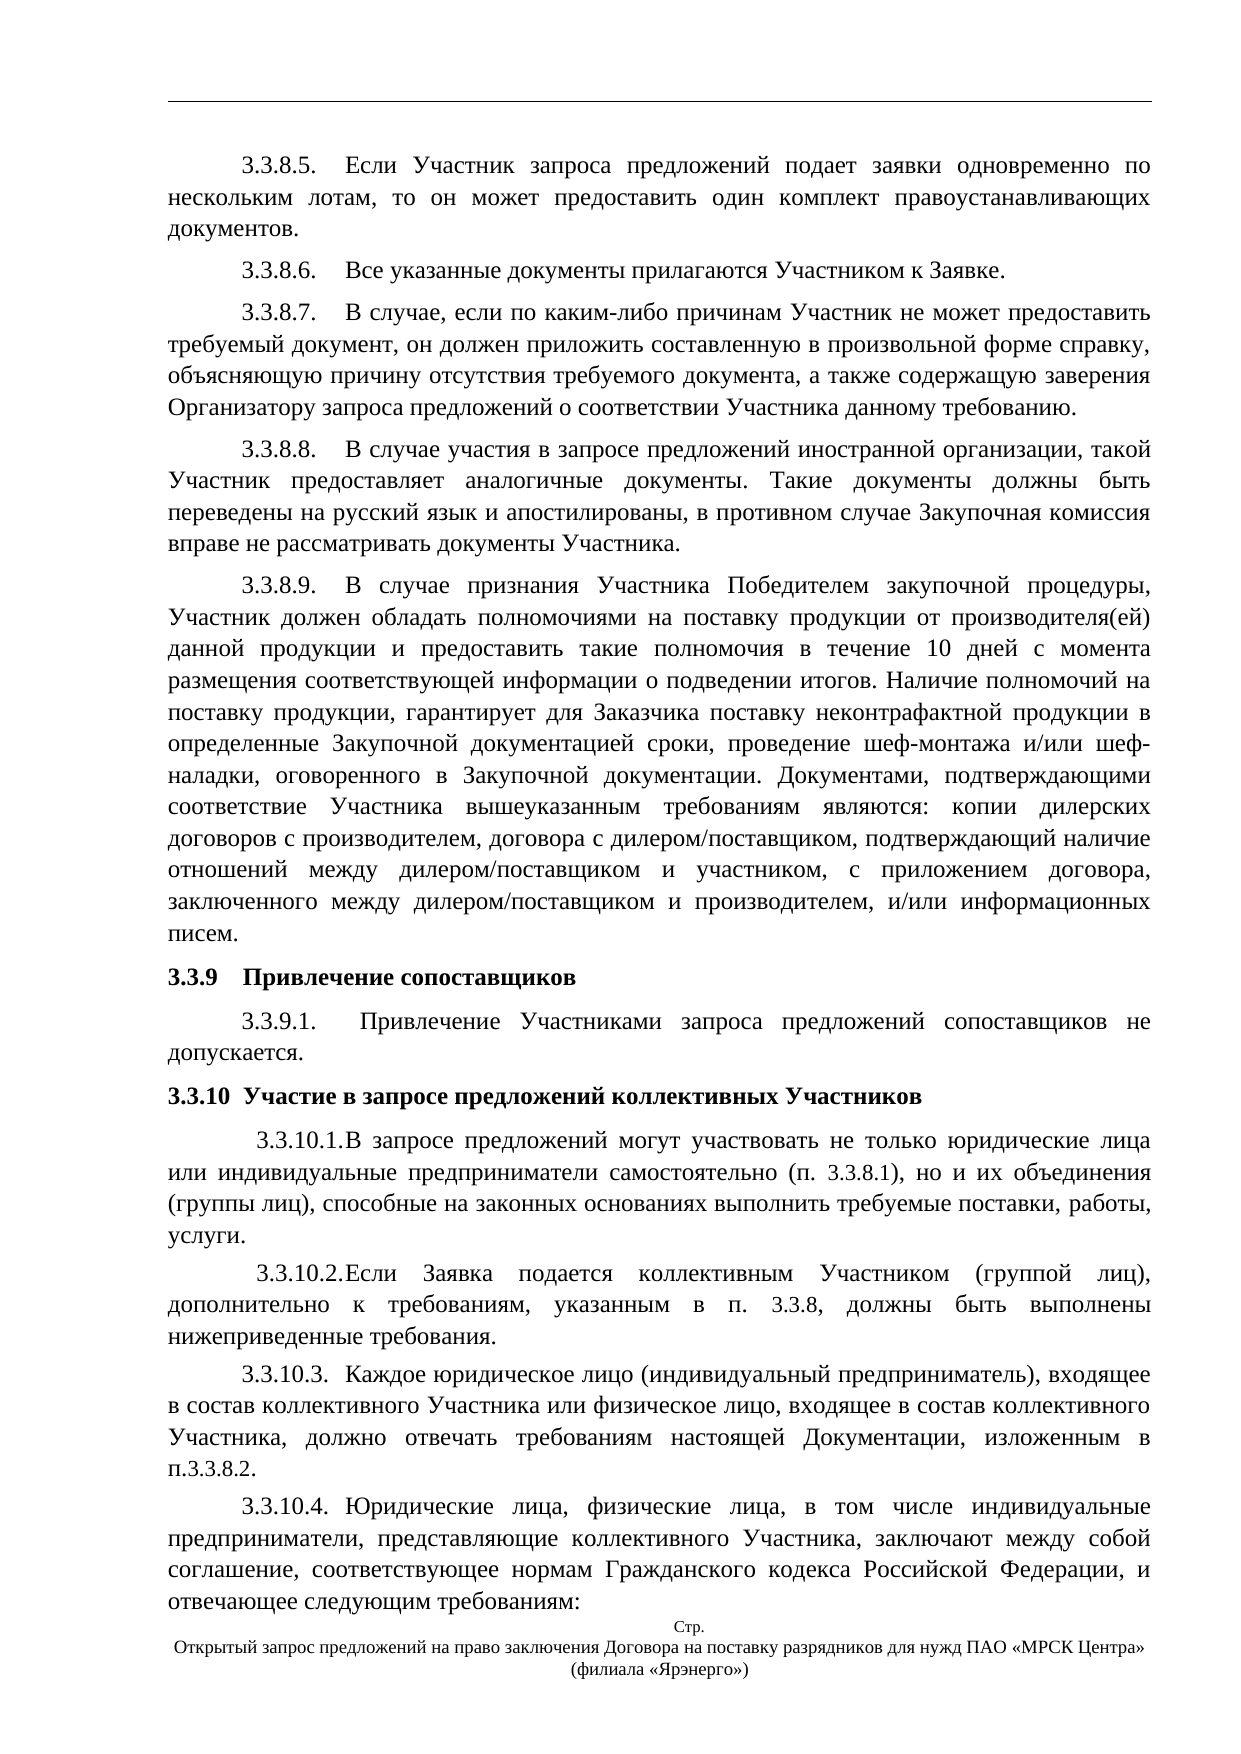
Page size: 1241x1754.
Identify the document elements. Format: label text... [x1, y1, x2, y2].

list В случае, если по каким-либо причинам Участник не может предоставить требуемый документ, он должен приложить составленную в произвольной форме справку, объясняющую причину отсутствия требуемого документа, а также содержащую заверения Организатору запроса предложений о соответствии Участника данному требованию. [168, 297, 1152, 421]
list Каждое юридическое лицо (индивидуальный предприниматель), входящее в состав коллективного Участника или физическое лицо, входящее в состав коллективного Участника, должно отвечать требованиям настоящей Документации, изложенным в п.3.3.8.2. [168, 1359, 1152, 1482]
list Если Заявка подается коллективным Участником (группой лиц), дополнительно к требованиям, указанным в п. 3.3.8, должны быть выполнены нижеприведенные требования. [168, 1258, 1152, 1350]
list В запросе предложений могут участвовать не только юридические лица или индивидуальные предприниматели самостоятельно (п. 3.3.8.1), но и их объединения (группы лиц), способные на законных основаниях выполнить требуемые поставки, работы, услуги. [168, 1125, 1152, 1249]
list Все указанные документы прилагаются Участником к Заявке. [168, 255, 1152, 284]
list Если Участник запроса предложений подает заявки одновременно по нескольким лотам, то он может предоставить один комплект правоустанавливающих документов. [168, 150, 1152, 242]
list Юридические лица, физические лица, в том числе индивидуальные предприниматели, представляющие коллективного Участника, заключают между собой соглашение, соответствующее нормам Гражданского кодекса Российской Федерации, и отвечающее следующим требованиям: [168, 1491, 1152, 1615]
list В случае признания Участника Победителем закупочной процедуры, Участник должен обладать полномочиями на поставку продукции от производителя(ей) данной продукции и предоставить такие полномочия в течение 10 дней с момента размещения соответствующей информации о подведении итогов. Наличие полномочий на поставку продукции, гарантирует для Заказчика поставку неконтрафактной продукции в определенные Закупочной документацией сроки, проведение шеф-монтажа и/или шеф-наладки, оговоренного в Закупочной документации. Документами, подтверждающими соответствие Участника вышеуказанным требованиям являются: копии дилерских договоров с производителем, договора с дилером/поставщиком, подтверждающий наличие отношений между дилером/поставщиком и участником, с приложением договора, заключенного между дилером/поставщиком и производителем, и/или информационных писем. [168, 570, 1152, 946]
subtitle Участие в запросе предложений коллективных Участников [168, 1081, 1152, 1110]
list Привлечение Участниками запроса предложений сопоставщиков не допускается. [168, 1006, 1152, 1066]
subtitle Привлечение сопоставщиков [168, 962, 1152, 990]
list В случае участия в запросе предложений иностранной организации, такой Участник предоставляет аналогичные документы. Такие документы должны быть переведены на русский язык и апостилированы, в противном случае Закупочная комиссия вправе не рассматривать документы Участника. [168, 434, 1152, 557]
